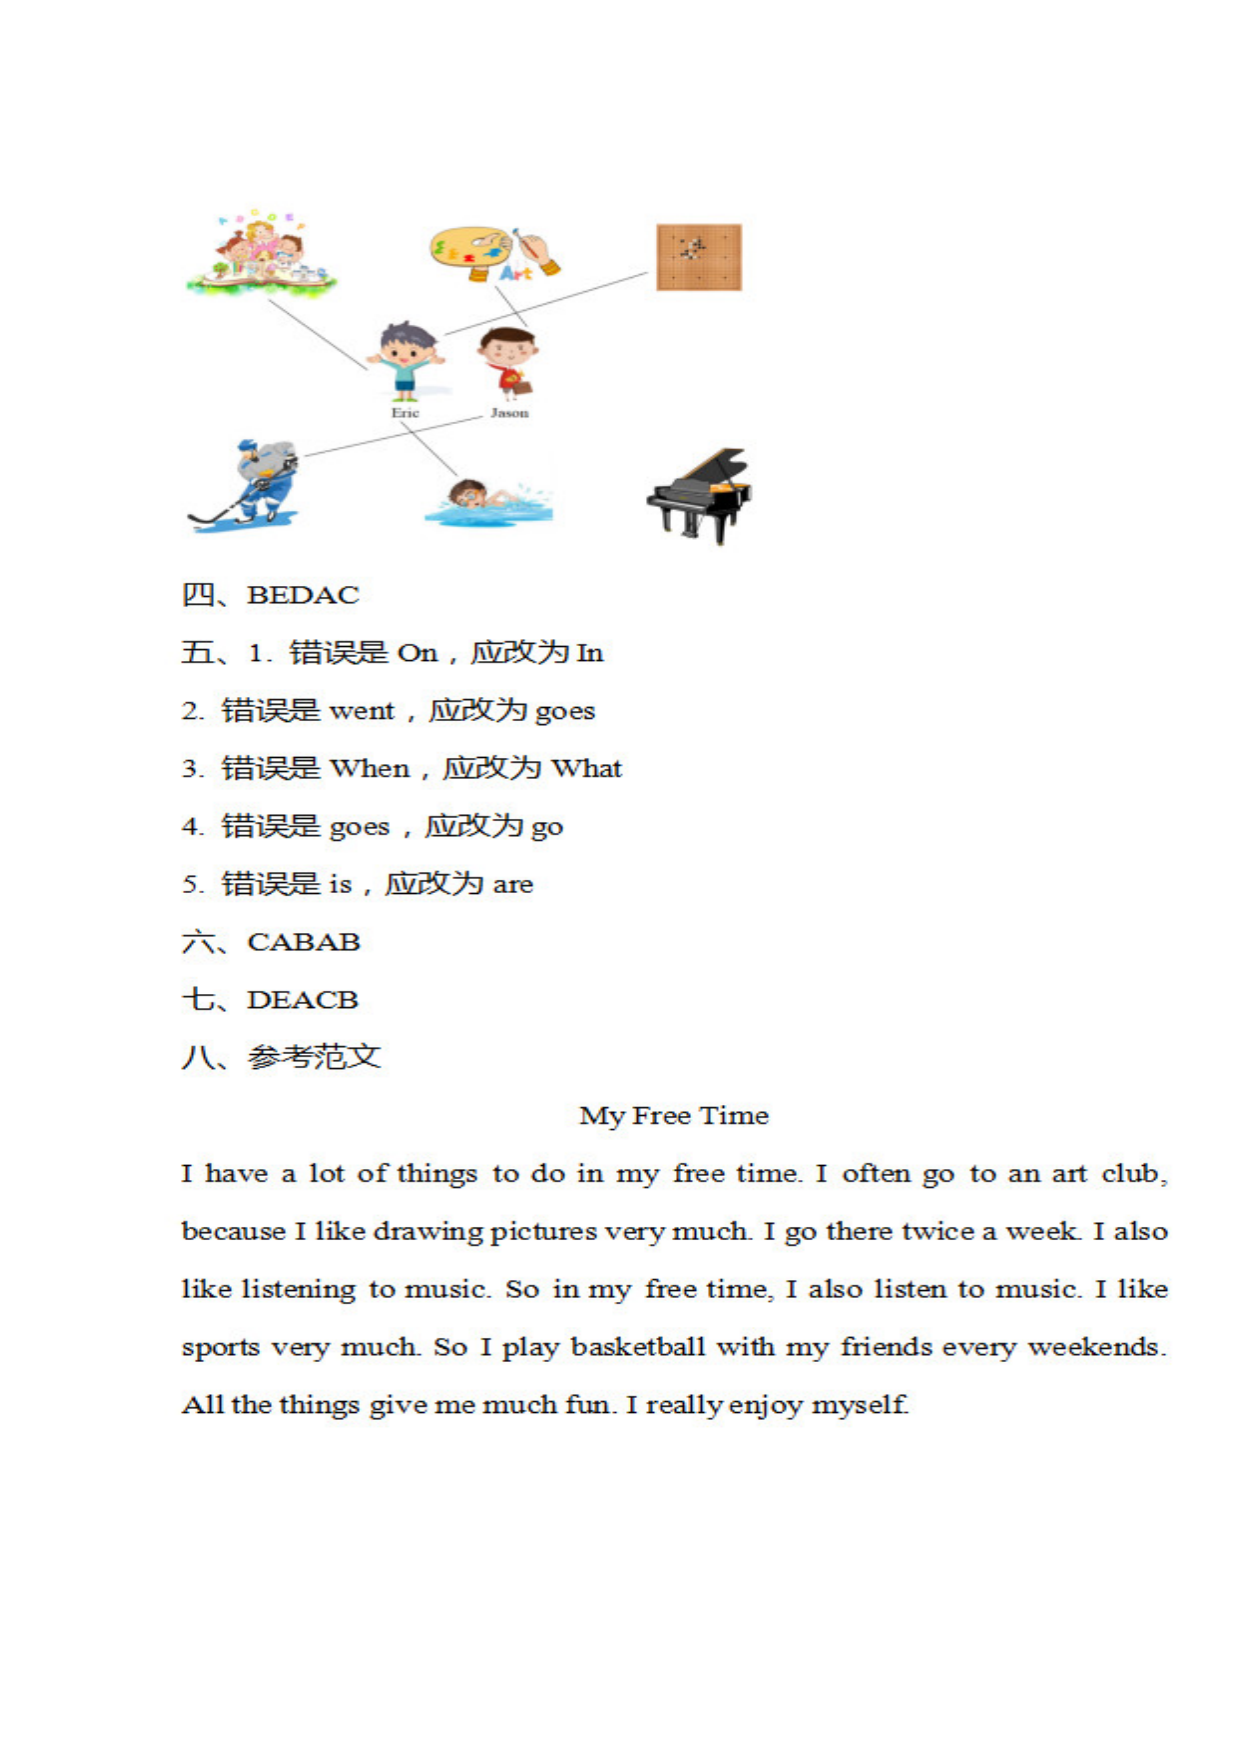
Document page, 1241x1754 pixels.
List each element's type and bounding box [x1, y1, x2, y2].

picture [150, 177, 1202, 1437]
